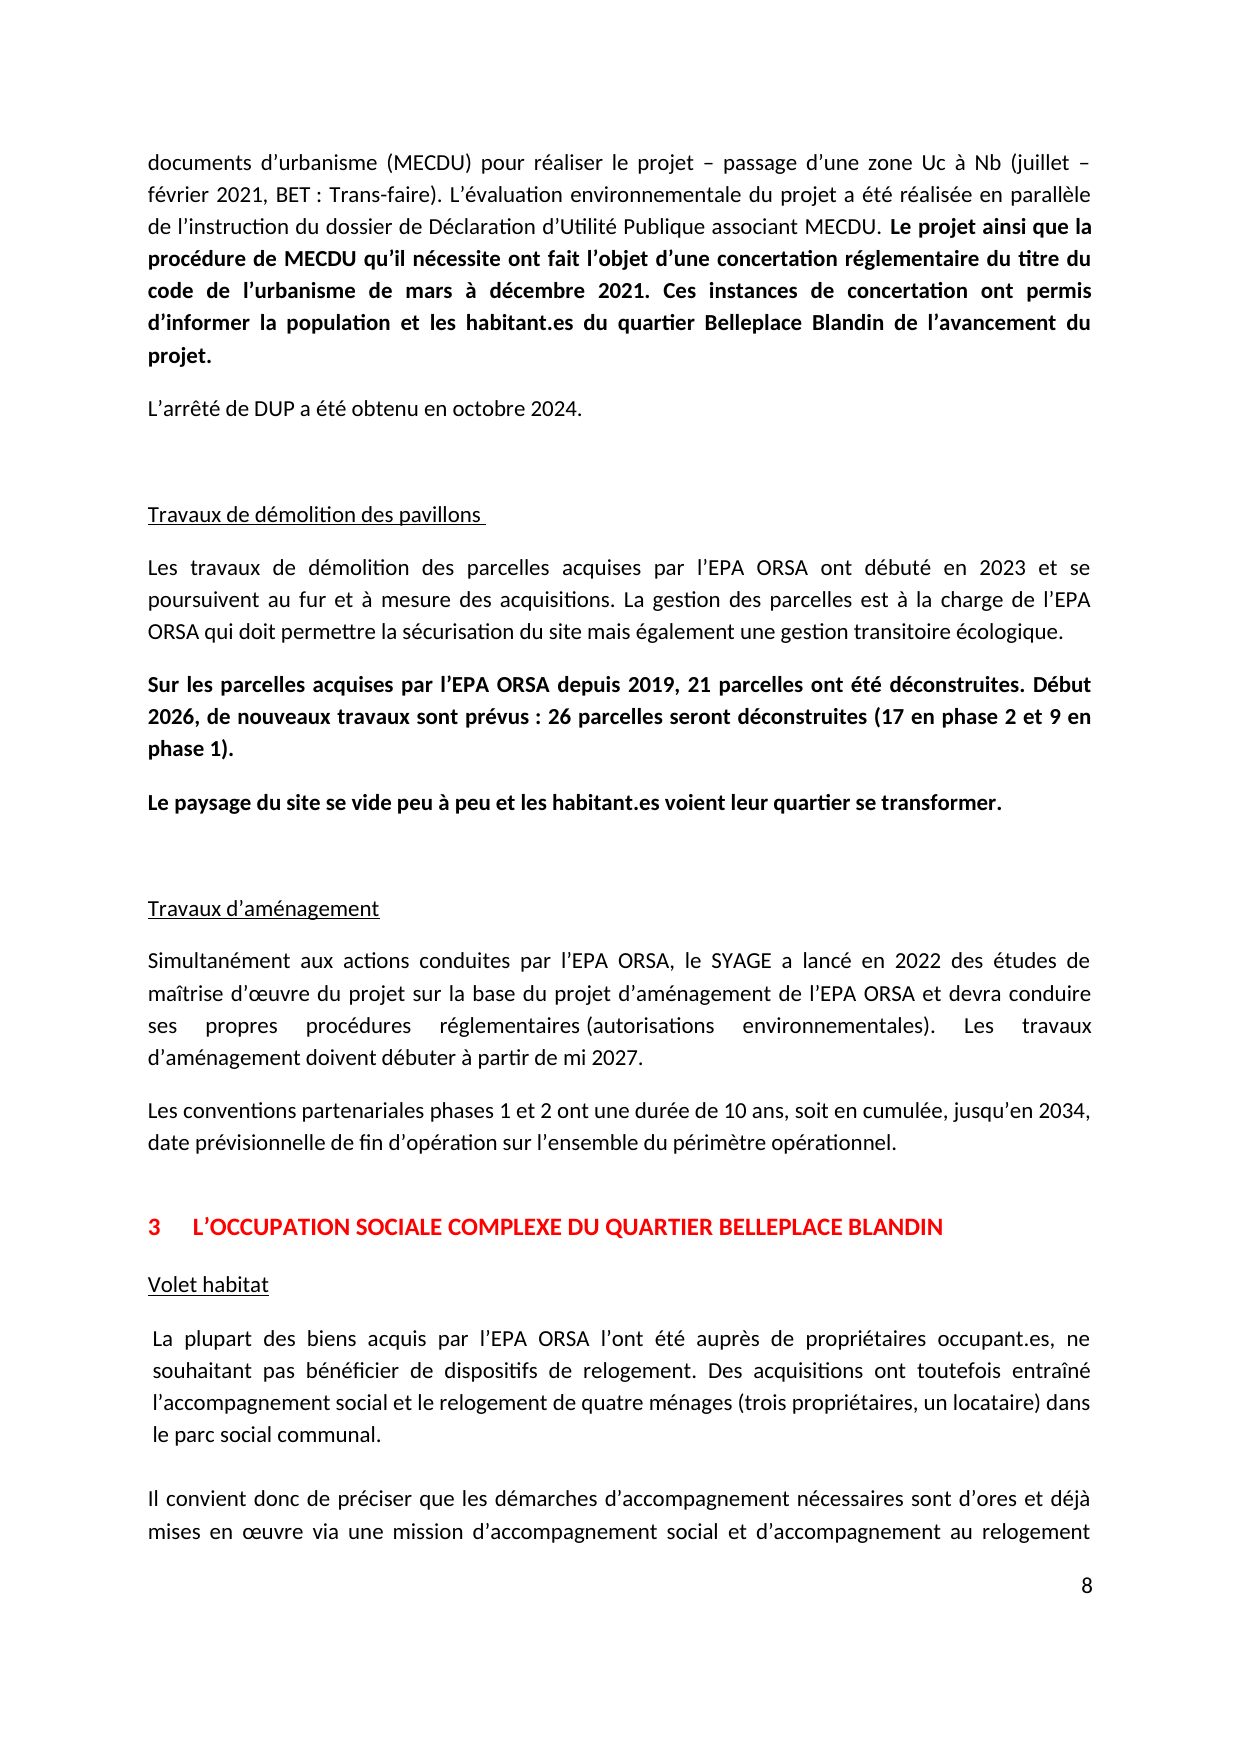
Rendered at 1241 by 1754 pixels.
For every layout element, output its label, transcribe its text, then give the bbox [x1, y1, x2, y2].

text Travaux d’aménagement [148, 894, 1093, 922]
text Sur les parcelles acquises par l’EPA ORSA depuis 2019, 21 parcelles ont été déconstruites. Début 2026, de nouveaux travaux sont prévus : 26 parcelles seront déconstruites (17 en phase 2 et 9 en phase 1). [148, 670, 1093, 763]
text Les travaux de démolition des parcelles acquises par l’EPA ORSA ont débuté en 2023 et se poursuivent au fur et à mesure des acquisitions. La gestion des parcelles est à la charge de l’EPA ORSA qui doit permettre la sécurisation du site mais également une gestion transitoire écologique. [148, 553, 1093, 645]
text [148, 148, 1093, 369]
text Travaux de démolition des pavillons [148, 500, 1093, 528]
text Le paysage du site se vide peu à peu et les habitant.es voient leur quartier se transformer. [148, 788, 1093, 816]
text Simultanément aux actions conduites par l’EPA ORSA, le SYAGE a lancé en 2022 des études de maîtrise d’œuvre du projet sur la base du projet d’aménagement de l’EPA ORSA et devra conduire ses propres procédures réglementaires (autorisations environnementales). Les travaux d’aménagement doivent débuter à partir de mi 2027. [148, 947, 1093, 1071]
text L’arrêté de DUP a été obtenu en octobre 2024. [148, 394, 1093, 422]
subtitle L’OCCUPATION SOCIALE COMPLEXE DU QUARTIER BELLEPLACE BLANDIN [148, 1211, 1093, 1241]
text Volet habitat [148, 1271, 1093, 1299]
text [148, 1484, 1093, 1545]
text Les conventions partenariales phases 1 et 2 ont une durée de 10 ans, soit en cumulée, jusqu’en 2034, date prévisionnelle de fin d’opération sur l’ensemble du périmètre opérationnel. [148, 1096, 1093, 1156]
text La plupart des biens acquis par l’EPA ORSA l’ont été auprès de propriétaires occupant.es, ne souhaitant pas bénéficier de dispositifs de relogement. Des acquisitions ont toutefois entraîné l’accompagnement social et le relogement de quatre ménages (trois propriétaires, un locataire) dans le parc social communal. [152, 1324, 1093, 1448]
